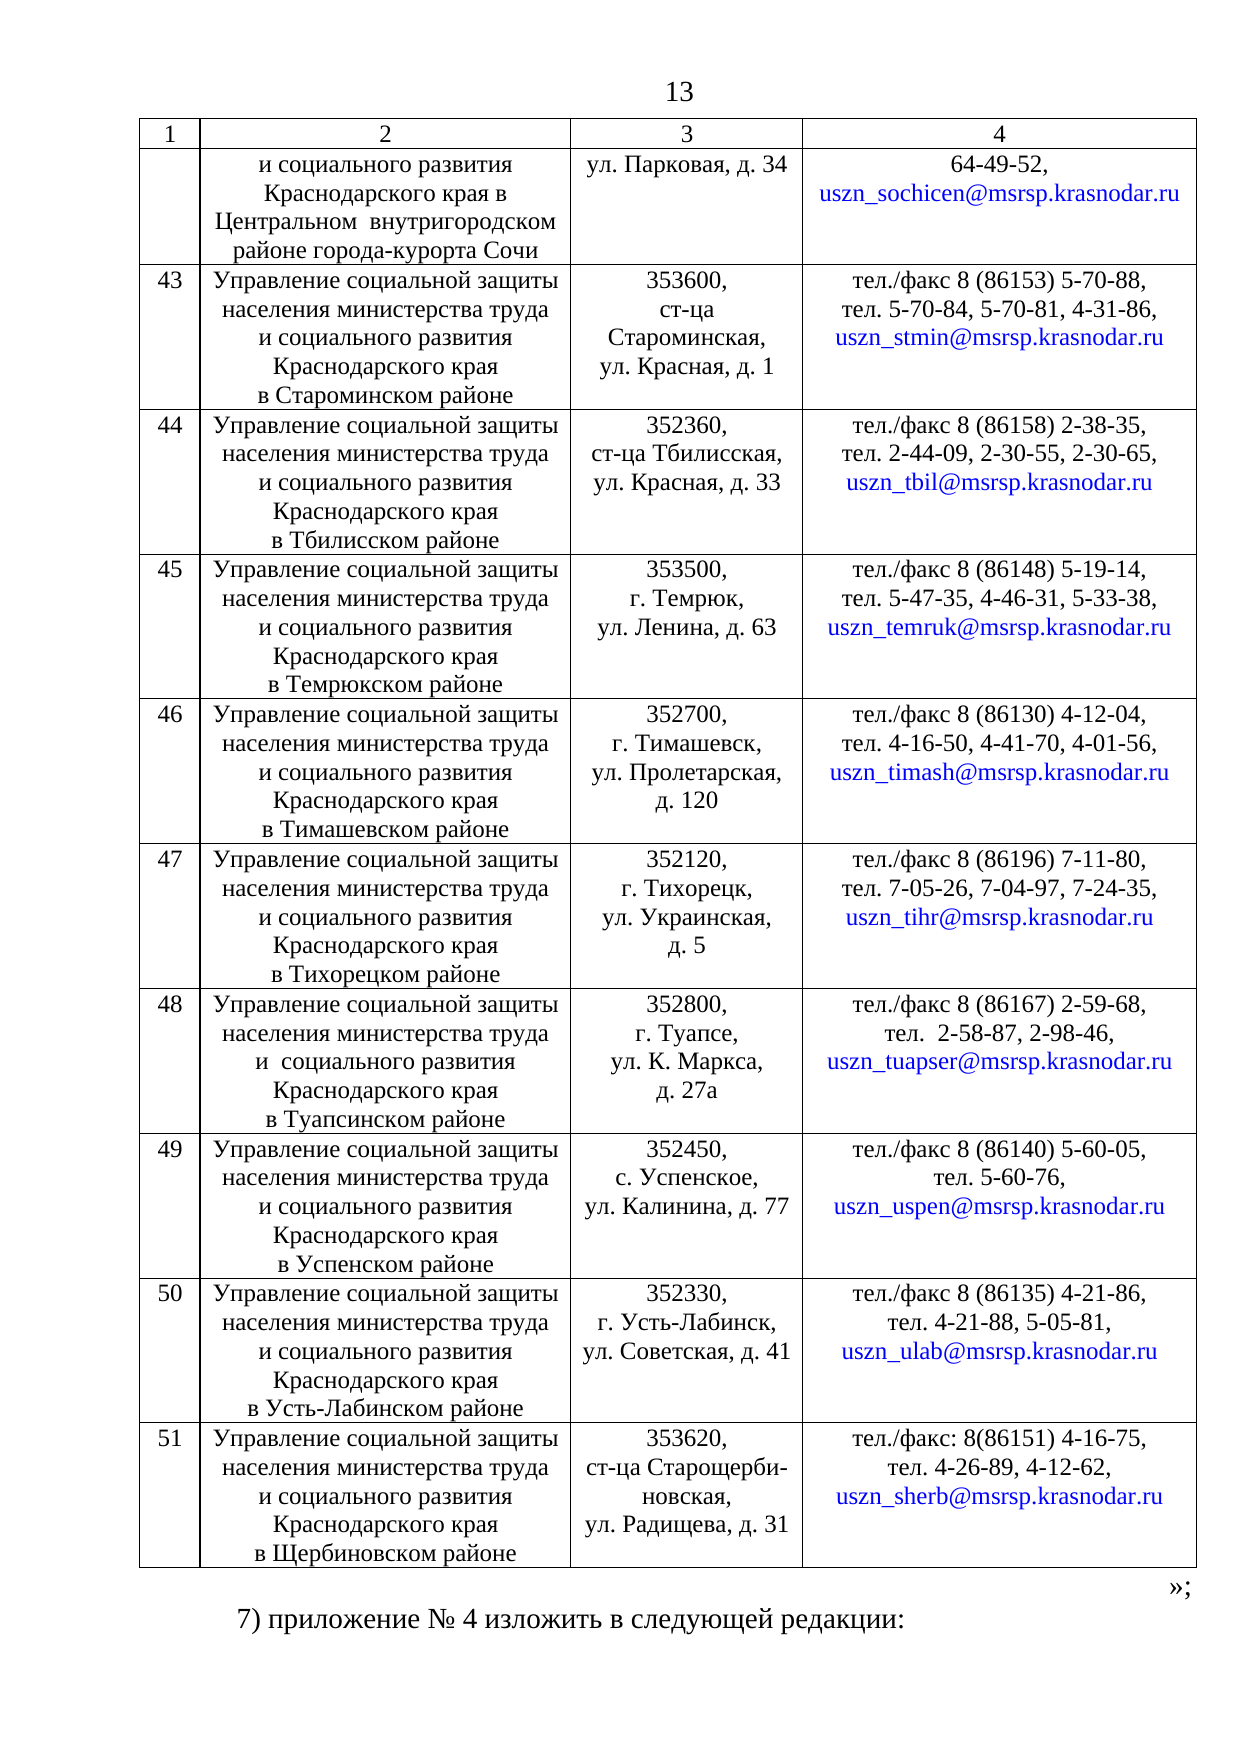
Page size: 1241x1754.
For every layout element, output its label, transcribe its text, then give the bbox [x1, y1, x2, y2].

table_header 1 [140, 119, 199, 148]
table_cell 43 [140, 265, 199, 409]
table_cell 352700, г. Тимашевск, ул. Пролетарская, д. 120 [571, 699, 802, 843]
table_cell 45 [140, 555, 199, 698]
table_cell тел./факс 8 (86135) 4-21-86, тел. 4-21-88, 5-05-81, uszn_ulab@msrsp.krasnodar.ru [803, 1279, 1196, 1422]
table_cell 46 [140, 699, 199, 843]
table_cell 49 [140, 1134, 199, 1277]
table_cell Управление социальной защиты населения министерства труда и социального развития Краснодарского края в Темрюкском районе [201, 555, 570, 698]
table_cell тел./факс 8 (86196) 7-11-80, тел. 7-05-26, 7-04-97, 7-24-35, uszn_tihr@msrsp.krasnodar.ru [803, 844, 1196, 988]
table_cell тел./факс 8 (86130) 4-12-04, тел. 4-16-50, 4-41-70, 4-01-56, uszn_timash@msrsp.krasnodar.ru [803, 699, 1196, 843]
table_cell 42 [140, 149, 199, 264]
table_cell 352120, г. Тихорецк, ул. Украинская, д. 5 [571, 844, 802, 988]
table_cell 50 [140, 1279, 199, 1422]
table_cell Управление социальной защиты населения министерства труда и социального развития Краснодарского края в Щербиновском районе [201, 1423, 570, 1567]
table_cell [803, 149, 1196, 264]
table_cell 353500, г. Темрюк, ул. Ленина, д. 63 [571, 555, 802, 698]
table_cell тел./факс 8 (86167) 2-59-68, тел. 2-58-87, 2-98-46, uszn_tuapser@msrsp.krasnodar.ru [803, 989, 1196, 1133]
table_cell 352450, с. Успенское, ул. Калинина, д. 77 [571, 1134, 802, 1277]
table_cell 353620, ст-ца Старощерби-новская, ул. Радищева, д. 31 [571, 1423, 802, 1567]
table_header 3 [571, 119, 802, 148]
table_cell 44 [140, 410, 199, 553]
table_cell тел./факс: 8(86151) 4-16-75, тел. 4-26-89, 4-12-62, uszn_sherb@msrsp.krasnodar.ru [803, 1423, 1196, 1567]
table_cell Управление социальной защиты населения министерства труда и социального развития Краснодарского края в Успенском районе [201, 1134, 570, 1277]
table_cell Управление социальной защиты населения министерства труда и социального развития Краснодарского края в Туапсинском районе [201, 989, 570, 1133]
table_header 4 [803, 119, 1196, 148]
table_cell тел./факс 8 (86140) 5-60-05, тел. 5-60-76, uszn_uspen@msrsp.krasnodar.ru [803, 1134, 1196, 1277]
table_cell 353600, ст-ца Староминская, ул. Красная, д. 1 [571, 265, 802, 409]
table_cell Управление социальной защиты населения министерства труда и социального развития Краснодарского края в Усть-Лабинском районе [201, 1279, 570, 1422]
table_cell 354000, г.-к. Сочи, ул. Парковая, д. 34 [571, 149, 802, 264]
table_cell 352360, ст-ца Тбилисская, ул. Красная, д. 33 [571, 410, 802, 553]
table_cell Управление социальной защиты населения министерства труда и социального развития Краснодарского края в Тихорецком районе [201, 844, 570, 988]
text »; [177, 1568, 1196, 1602]
table_cell тел./факс 8 (86158) 2-38-35, тел. 2-44-09, 2-30-55, 2-30-65, uszn_tbil@msrsp.krasnodar.ru [803, 410, 1196, 553]
table_cell тел./факс 8 (86153) 5-70-88, тел. 5-70-84, 5-70-81, 4-31-86, uszn_stmin@msrsp.krasnodar.ru [803, 265, 1196, 409]
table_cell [201, 149, 570, 264]
table_cell тел./факс 8 (86148) 5-19-14, тел. 5-47-35, 4-46-31, 5-33-38, uszn_temruk@msrsp.krasnodar.ru [803, 555, 1196, 698]
table_cell 47 [140, 844, 199, 988]
table_cell Управление социальной защиты населения министерства труда и социального развития Краснодарского края в Староминском районе [201, 265, 570, 409]
table_cell 51 [140, 1423, 199, 1567]
table_cell Управление социальной защиты населения министерства труда и социального развития Краснодарского края в Тбилисском районе [201, 410, 570, 553]
text 7) приложение № 4 изложить в следующей редакции: [177, 1602, 1181, 1635]
table_cell 352800, г. Туапсе, ул. К. Маркса, д. 27а [571, 989, 802, 1133]
table_header 2 [201, 119, 570, 148]
table_cell Управление социальной защиты населения министерства труда и социального развития Краснодарского края в Тимашевском районе [201, 699, 570, 843]
table_cell 352330, г. Усть-Лабинск, ул. Советская, д. 41 [571, 1279, 802, 1422]
table_cell 48 [140, 989, 199, 1133]
